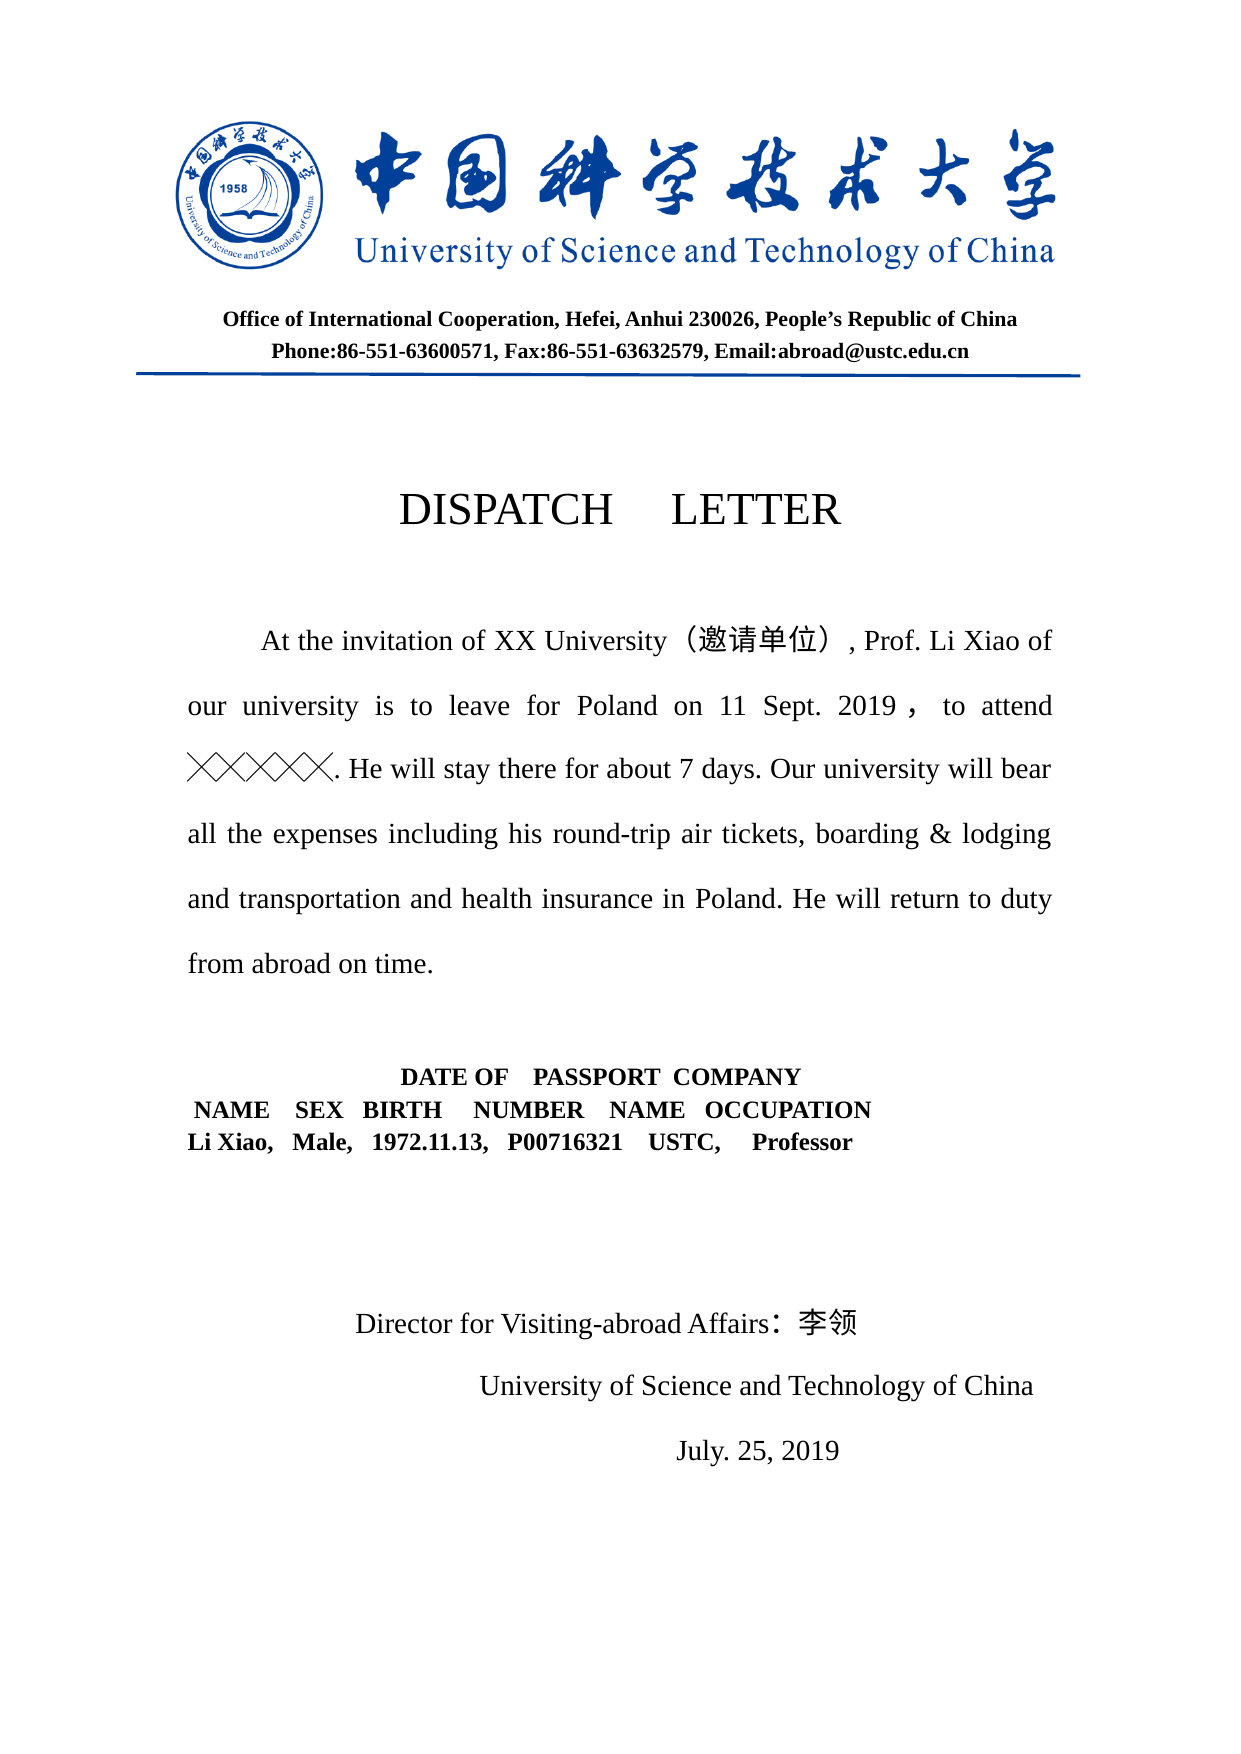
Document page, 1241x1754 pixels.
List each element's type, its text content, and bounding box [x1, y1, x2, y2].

text Director for Visiting-abroad Affairs：李领 [187, 1288, 1053, 1353]
text Phone:86-551-63600571, Fax:86-551-63632579, Email:abroad@ustc.edu.cn [187, 335, 1053, 367]
text Office of International Cooperation, Hefei, Anhui 230026, People’s Republic of China [187, 283, 1053, 335]
text Li Xiao, Male, 1972.11.13, P00716321 USTC, Professor [187, 1125, 1053, 1158]
text July. 25, 2019 [187, 1418, 1053, 1483]
text DATE OF PASSPORT COMPANY [187, 1060, 1053, 1093]
picture [168, 113, 1067, 283]
subtitle DISPATCH LETTER [187, 475, 1053, 540]
text NAME SEX BIRTH NUMBER NAME OCCUPATION [187, 1093, 1053, 1125]
text University of Science and Technology of China [187, 1353, 1053, 1418]
text At the invitation of XX University（邀请单位）, Prof. Li Xiao of our university is to leave for Poland on 11 Sept. 2019，to attend ╳╳╳╳╳. He will stay there for about 7 days. Our university will bear all the expenses including his round-trip air tickets, boarding & lodging and transportation and health insurance in Poland. He will return to duty from abroad on time. [187, 605, 1053, 995]
